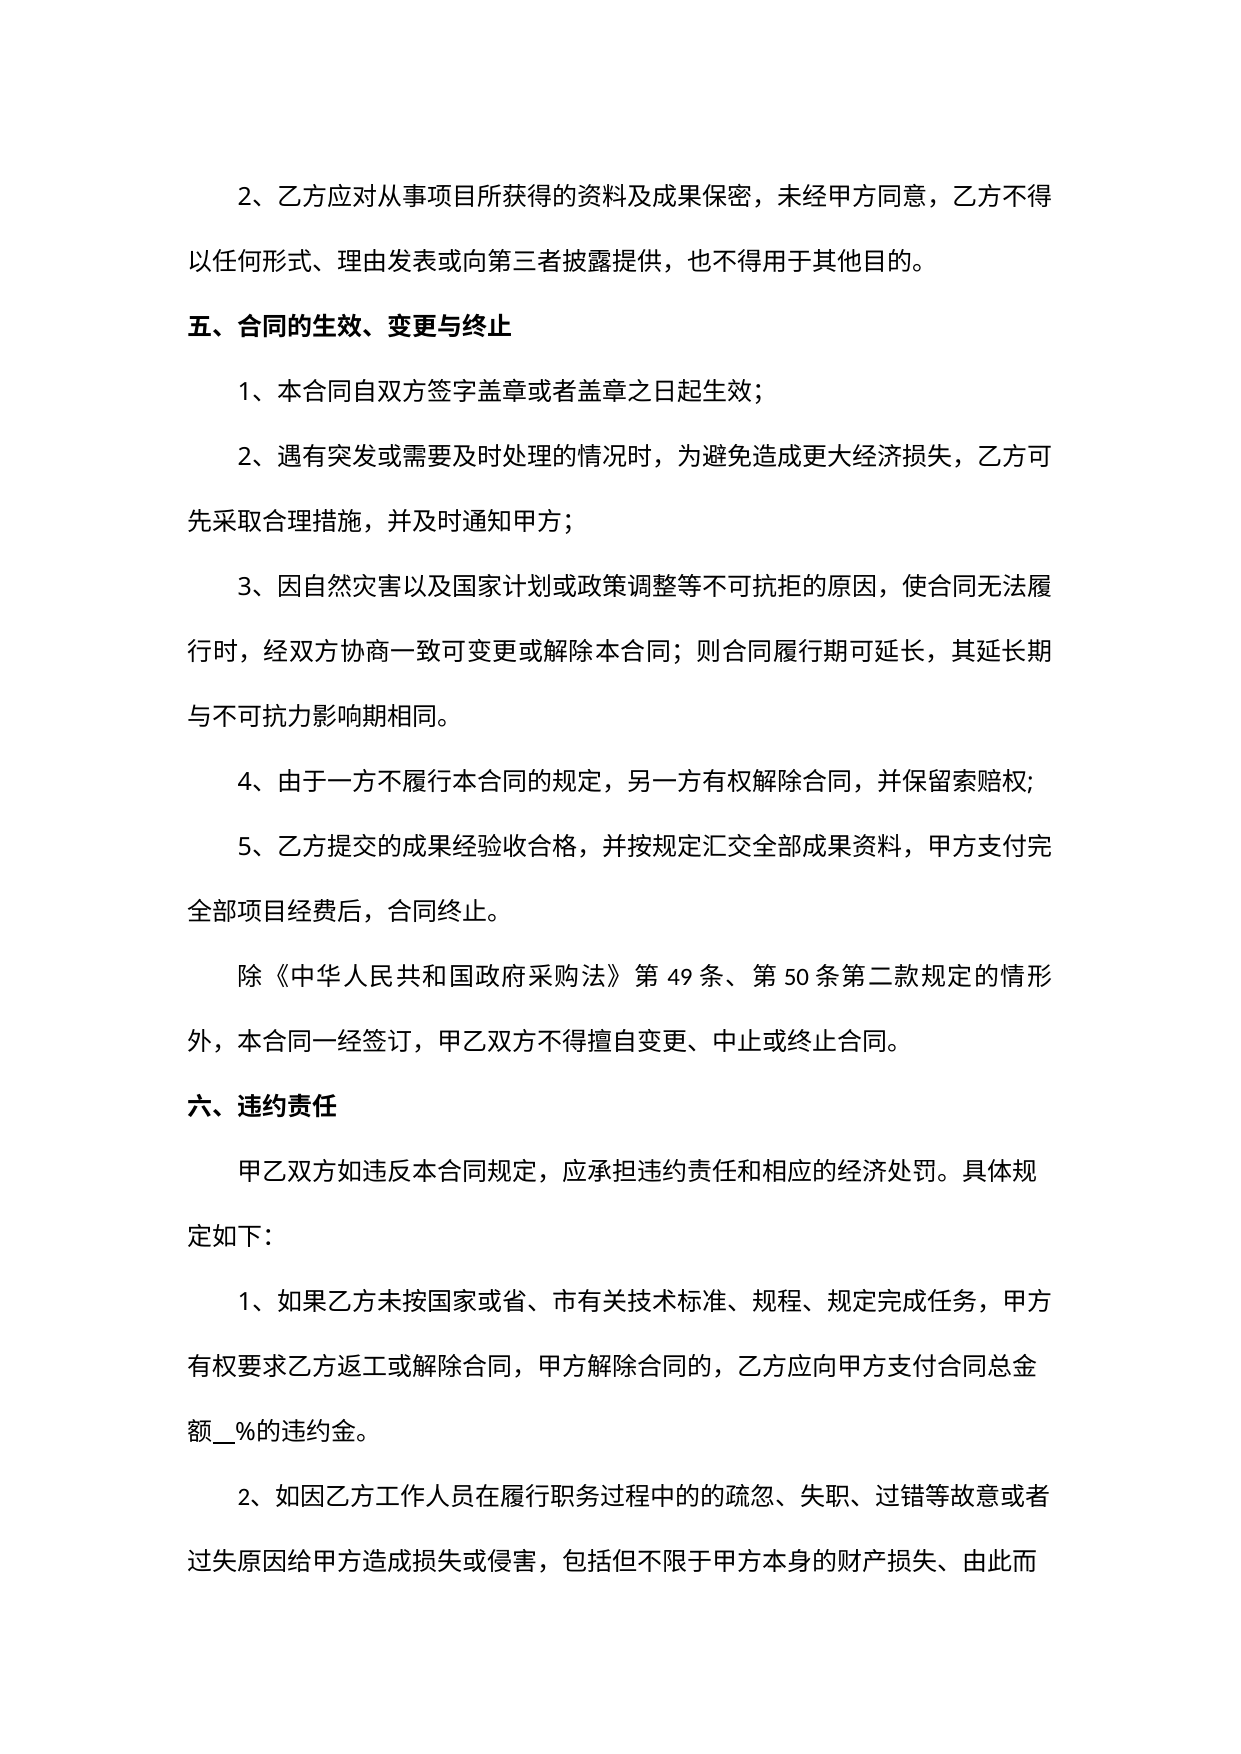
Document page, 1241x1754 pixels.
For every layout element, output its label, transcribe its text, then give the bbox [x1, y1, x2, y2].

text 除《中华人民共和国政府采购法》第49条、第50条第二款规定的情形外，本合同一经签订，甲乙双方不得擅自变更、中止或终止合同。 [187, 942, 1053, 1072]
text 2、乙方应对从事项目所获得的资料及成果保密，未经甲方同意，乙方不得以任何形式、理由发表或向第三者披露提供，也不得用于其他目的。 [187, 162, 1053, 292]
text 5、乙方提交的成果经验收合格，并按规定汇交全部成果资料，甲方支付完全部项目经费后，合同终止。 [187, 812, 1053, 942]
text 六、违约责任 [187, 1072, 1053, 1137]
text 甲乙双方如违反本合同规定，应承担违约责任和相应的经济处罚。具体规定如下： [187, 1137, 1053, 1267]
text 1、如果乙方未按国家或省、市有关技术标准、规程、规定完成任务，甲方有权要求乙方返工或解除合同，甲方解除合同的，乙方应向甲方支付合同总金额 %的违约金。 [187, 1267, 1053, 1462]
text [187, 1462, 1053, 1592]
text 3、因自然灾害以及国家计划或政策调整等不可抗拒的原因，使合同无法履行时，经双方协商一致可变更或解除本合同；则合同履行期可延长，其延长期与不可抗力影响期相同。 [187, 552, 1053, 747]
text 1、本合同自双方签字盖章或者盖章之日起生效； [187, 357, 1053, 422]
text 4、由于一方不履行本合同的规定，另一方有权解除合同，并保留索赔权; [187, 747, 1053, 812]
text 五、合同的生效、变更与终止 [187, 292, 1053, 357]
text 2、遇有突发或需要及时处理的情况时，为避免造成更大经济损失，乙方可先采取合理措施，并及时通知甲方； [187, 422, 1053, 552]
